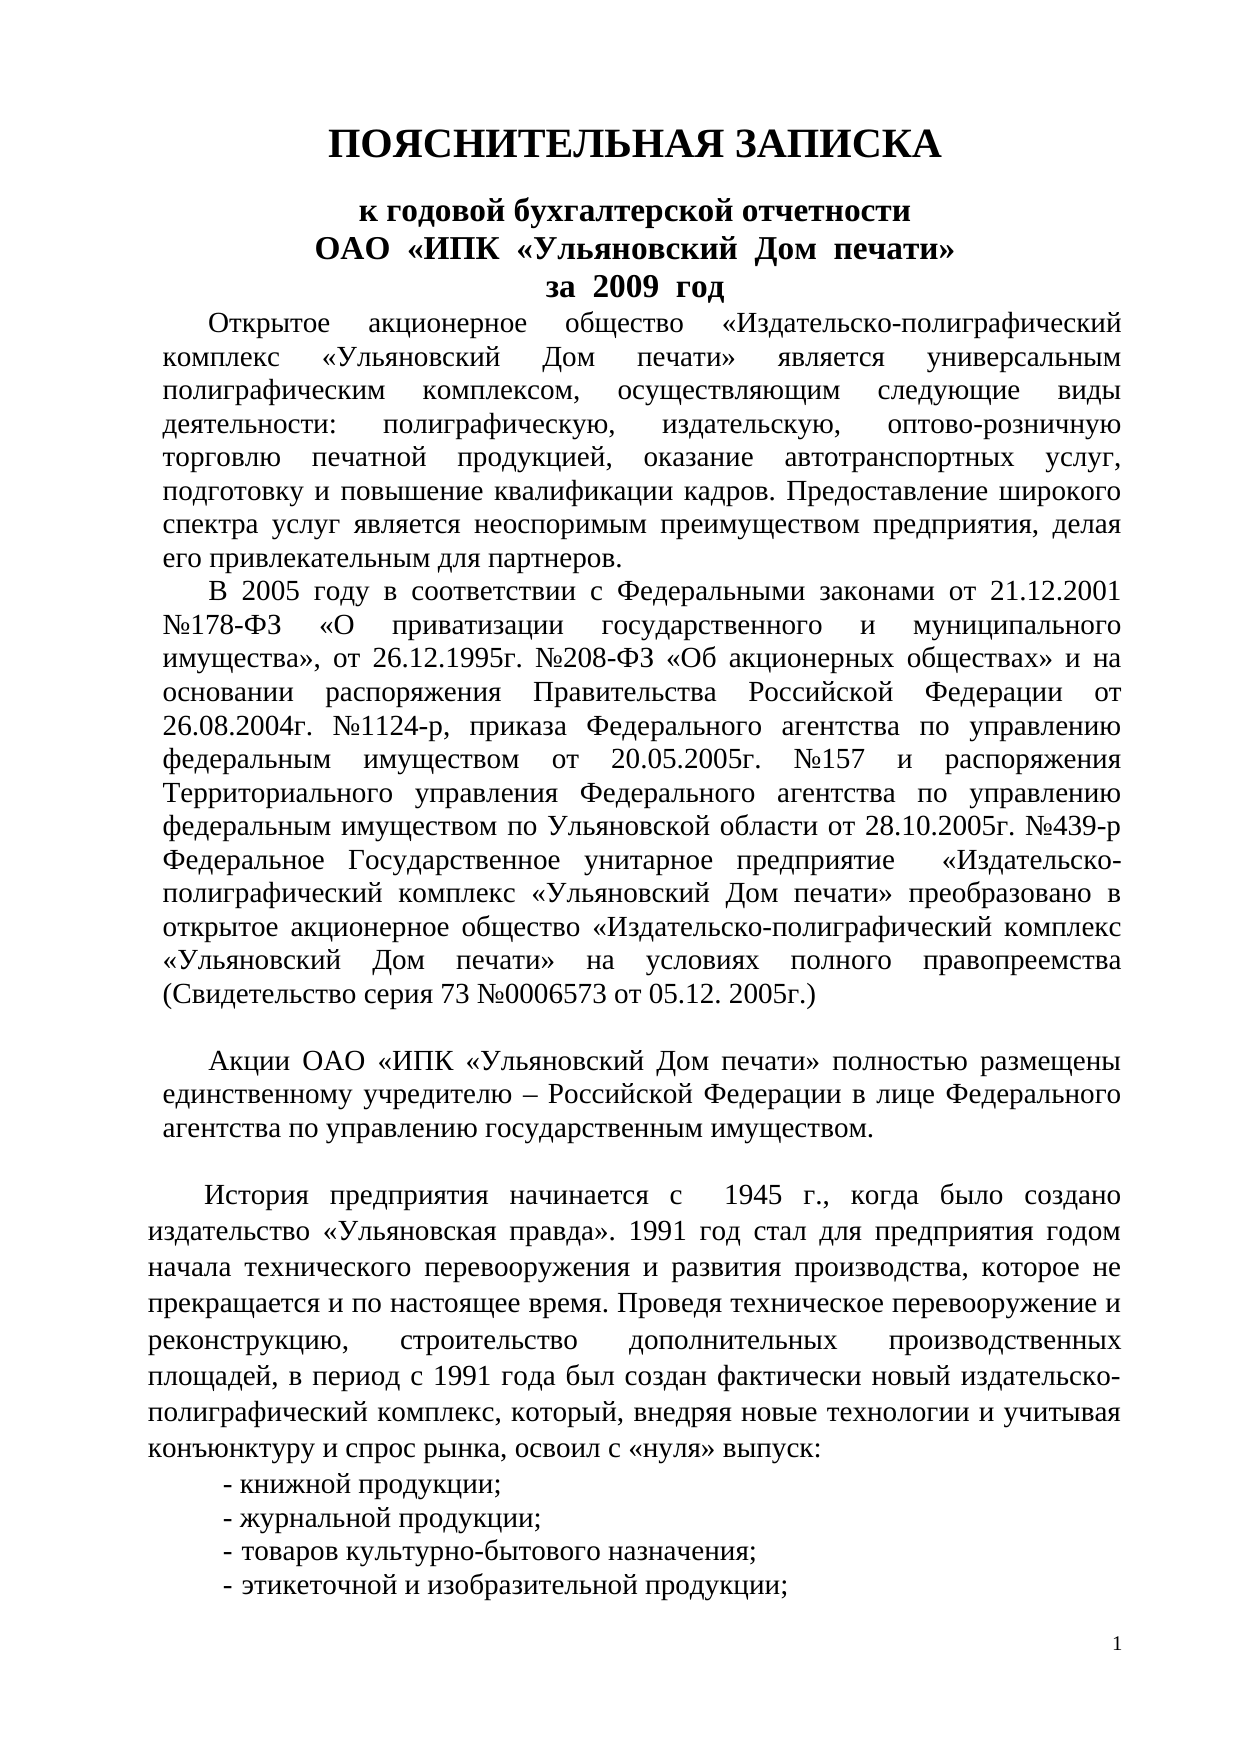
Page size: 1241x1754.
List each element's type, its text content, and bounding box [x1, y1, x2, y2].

text История предприятия начинается с ., когда было создано издательство «Ульяновская правда». 1991 год стал для предприятия годом начала технического перевооружения и развития производства, которое не прекращается и по настоящее время. Проведя техническое перевооружение и реконструкцию, строительство дополнительных производственных площадей, в период с 1991 года был создан фактически новый издательско-полиграфический комплекс, который, внедряя новые технологии и учитывая конъюнктуру и спрос рынка, освоил с «нуля» выпуск: [148, 1177, 1122, 1464]
text - журнальной продукции; [148, 1500, 1122, 1533]
text Открытое акционерное общество «Издательско-полиграфический комплекс «Ульяновский Дом печати» является универсальным полиграфическим комплексом, осуществляющим следующие виды деятельности: полиграфическую, издательскую, оптово-розничную торговлю печатной продукцией, оказание автотранспортных услуг, подготовку и повышение квалификации кадров. Предоставление широкого спектра услуг является неоспоримым преимуществом предприятия, делая его привлекательным для партнеров. [162, 305, 1122, 573]
title ПОЯСНИТЕЛЬНАЯ ЗАПИСКА [148, 118, 1122, 166]
text - книжной продукции; [148, 1466, 1122, 1500]
text В 2005 году в соответствии с Федеральными законами от 21.12.2001 №178-ФЗ «О приватизации государственного и муниципального имущества», от 26.12.1995г. №208-ФЗ «Об акционерных обществах» и на основании распоряжения Правительства Российской Федерации от 26.08.2004г. №1124-р, приказа Федерального агентства по управлению федеральным имуществом от 20.05.2005г. №157 и распоряжения Территориального управления Федерального агентства по управлению федеральным имуществом по Ульяновской области от 28.10.2005г. №439-р Федеральное Государственное унитарное предприятие «Издательско-полиграфический комплекс «Ульяновский Дом печати» преобразовано в открытое акционерное общество «Издательско-полиграфический комплекс «Ульяновский Дом печати» на условиях полного правопреемства (Свидетельство серия 73 №0006573 от 05.12. 2005г.) [162, 573, 1122, 1009]
list товаров культурно-бытового назначения; [223, 1533, 1122, 1567]
text за 2009 год [148, 267, 1122, 305]
subtitle к годовой бухгалтерской отчетности [148, 190, 1122, 228]
list этикеточной и изобразительной продукции; [223, 1567, 1122, 1601]
text Акции ОАО «ИПК «Ульяновский Дом печати» полностью размещены единственному учредителю – Российской Федерации в лице Федерального агентства по управлению государственным имуществом. [162, 1043, 1122, 1144]
text ОАО «ИПК «Ульяновский Дом печати» [148, 228, 1122, 267]
